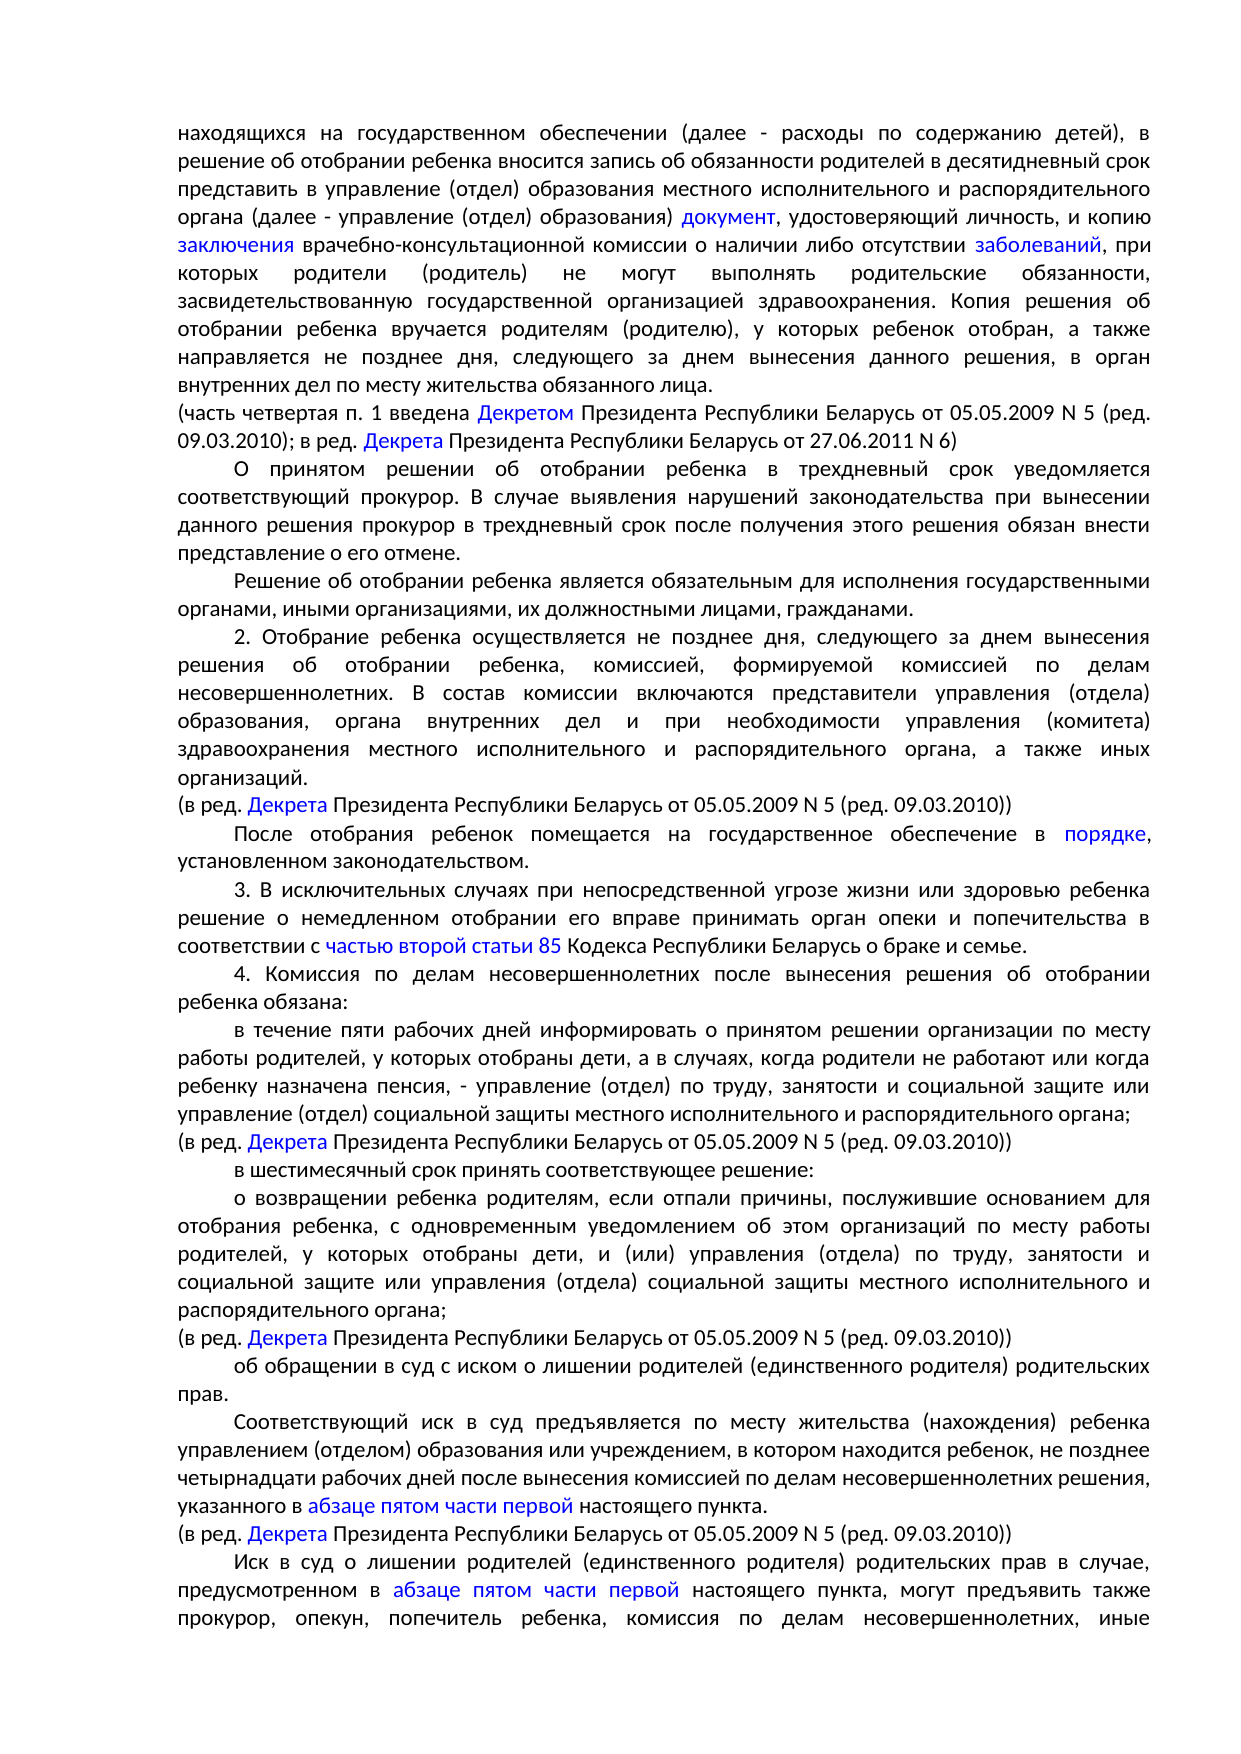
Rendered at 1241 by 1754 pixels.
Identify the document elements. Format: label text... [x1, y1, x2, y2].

text (часть четвертая п. 1 введена Декретом Президента Республики Беларусь от 05.05.2009 N 5 (ред. 09.03.2010); в ред. Декрета Президента Республики Беларусь от 27.06.2011 N 6) [177, 398, 1152, 454]
text (в ред. Декрета Президента Республики Беларусь от 05.05.2009 N 5 (ред. 09.03.2010)) [177, 1127, 1152, 1155]
text (в ред. Декрета Президента Республики Беларусь от 05.05.2009 N 5 (ред. 09.03.2010)) [177, 791, 1152, 819]
text о возвращении ребенка родителям, если отпали причины, послужившие основанием для отобрания ребенка, с одновременным уведомлением об этом организаций по месту работы родителей, у которых отобраны дети, и (или) управления (отдела) по труду, занятости и социальной защите или управления (отдела) социальной защиты местного исполнительного и распорядительного органа; [177, 1183, 1152, 1323]
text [177, 1547, 1152, 1631]
text в течение пяти рабочих дней информировать о принятом решении организации по месту работы родителей, у которых отобраны дети, а в случаях, когда родители не работают или когда ребенку назначена пенсия, - управление (отдел) по труду, занятости и социальной защите или управление (отдел) социальной защиты местного исполнительного и распорядительного органа; [177, 1015, 1152, 1127]
text 3. В исключительных случаях при непосредственной угрозе жизни или здоровью ребенка решение о немедленном отобрании его вправе принимать орган опеки и попечительства в соответствии с частью второй статьи 85 Кодекса Республики Беларусь о браке и семье. [177, 875, 1152, 959]
text После отобрания ребенок помещается на государственное обеспечение в порядке, установленном законодательством. [177, 819, 1152, 875]
text (в ред. Декрета Президента Республики Беларусь от 05.05.2009 N 5 (ред. 09.03.2010)) [177, 1323, 1152, 1351]
text об обращении в суд с иском о лишении родителей (единственного родителя) родительских прав. [177, 1351, 1152, 1407]
text (в ред. Декрета Президента Республики Беларусь от 05.05.2009 N 5 (ред. 09.03.2010)) [177, 1519, 1152, 1547]
text в шестимесячный срок принять соответствующее решение: [177, 1155, 1152, 1183]
text 2. Отобрание ребенка осуществляется не позднее дня, следующего за днем вынесения решения об отобрании ребенка, комиссией, формируемой комиссией по делам несовершеннолетних. В состав комиссии включаются представители управления (отдела) образования, органа внутренних дел и при необходимости управления (комитета) здравоохранения местного исполнительного и распорядительного органа, а также иных организаций. [177, 622, 1152, 791]
text Соответствующий иск в суд предъявляется по месту жительства (нахождения) ребенка управлением (отделом) образования или учреждением, в котором находится ребенок, не позднее четырнадцати рабочих дней после вынесения комиссией по делам несовершеннолетних решения, указанного в абзаце пятом части первой настоящего пункта. [177, 1407, 1152, 1519]
text О принятом решении об отобрании ребенка в трехдневный срок уведомляется соответствующий прокурор. В случае выявления нарушений законодательства при вынесении данного решения прокурор в трехдневный срок после получения этого решения обязан внести представление о его отмене. [177, 454, 1152, 566]
text Решение об отобрании ребенка является обязательным для исполнения государственными органами, иными организациями, их должностными лицами, гражданами. [177, 566, 1152, 622]
text 4. Комиссия по делам несовершеннолетних после вынесения решения об отобрании ребенка обязана: [177, 959, 1152, 1015]
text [177, 118, 1152, 398]
